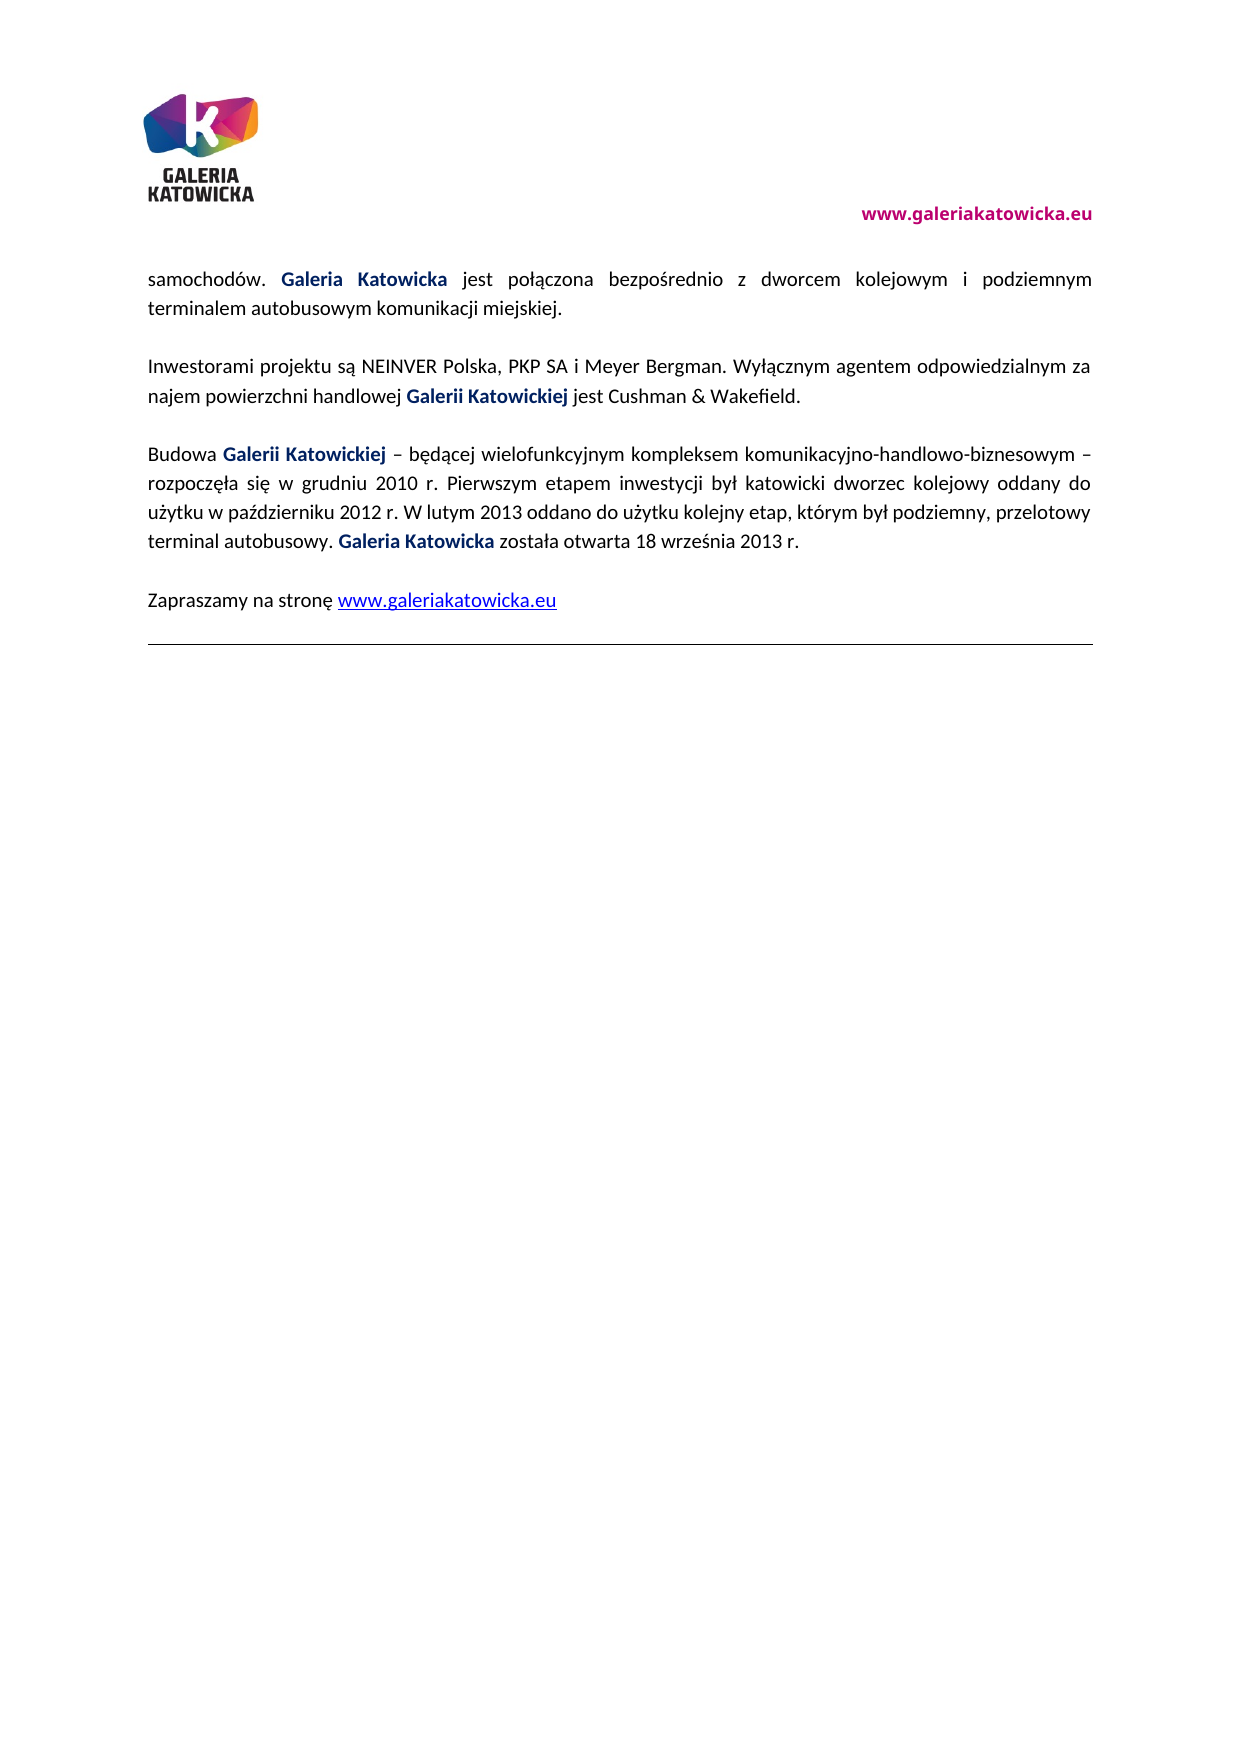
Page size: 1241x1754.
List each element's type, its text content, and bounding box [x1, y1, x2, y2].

text Budowa Galerii Katowickiej – będącej wielofunkcyjnym kompleksem komunikacyjno-handlowo-biznesowym – rozpoczęła się w grudniu 2010 r. Pierwszym etapem inwestycji był katowicki dworzec kolejowy oddany do użytku w październiku 2012 r. W lutym 2013 oddano do użytku kolejny etap, którym był podziemny, przelotowy terminal autobusowy. Galeria Katowicka została otwarta 18 września 2013 r. [148, 441, 1093, 554]
text Inwestorami projektu są NEINVER Polska, PKP SA i Meyer Bergman. Wyłącznym agentem odpowiedzialnym za najem powierzchni handlowej Galerii Katowickiej jest Cushman & Wakefield. [148, 354, 1093, 408]
text Zapraszamy na stronę www.galeriakatowicka.eu [148, 587, 1093, 612]
picture [141, 60, 288, 235]
